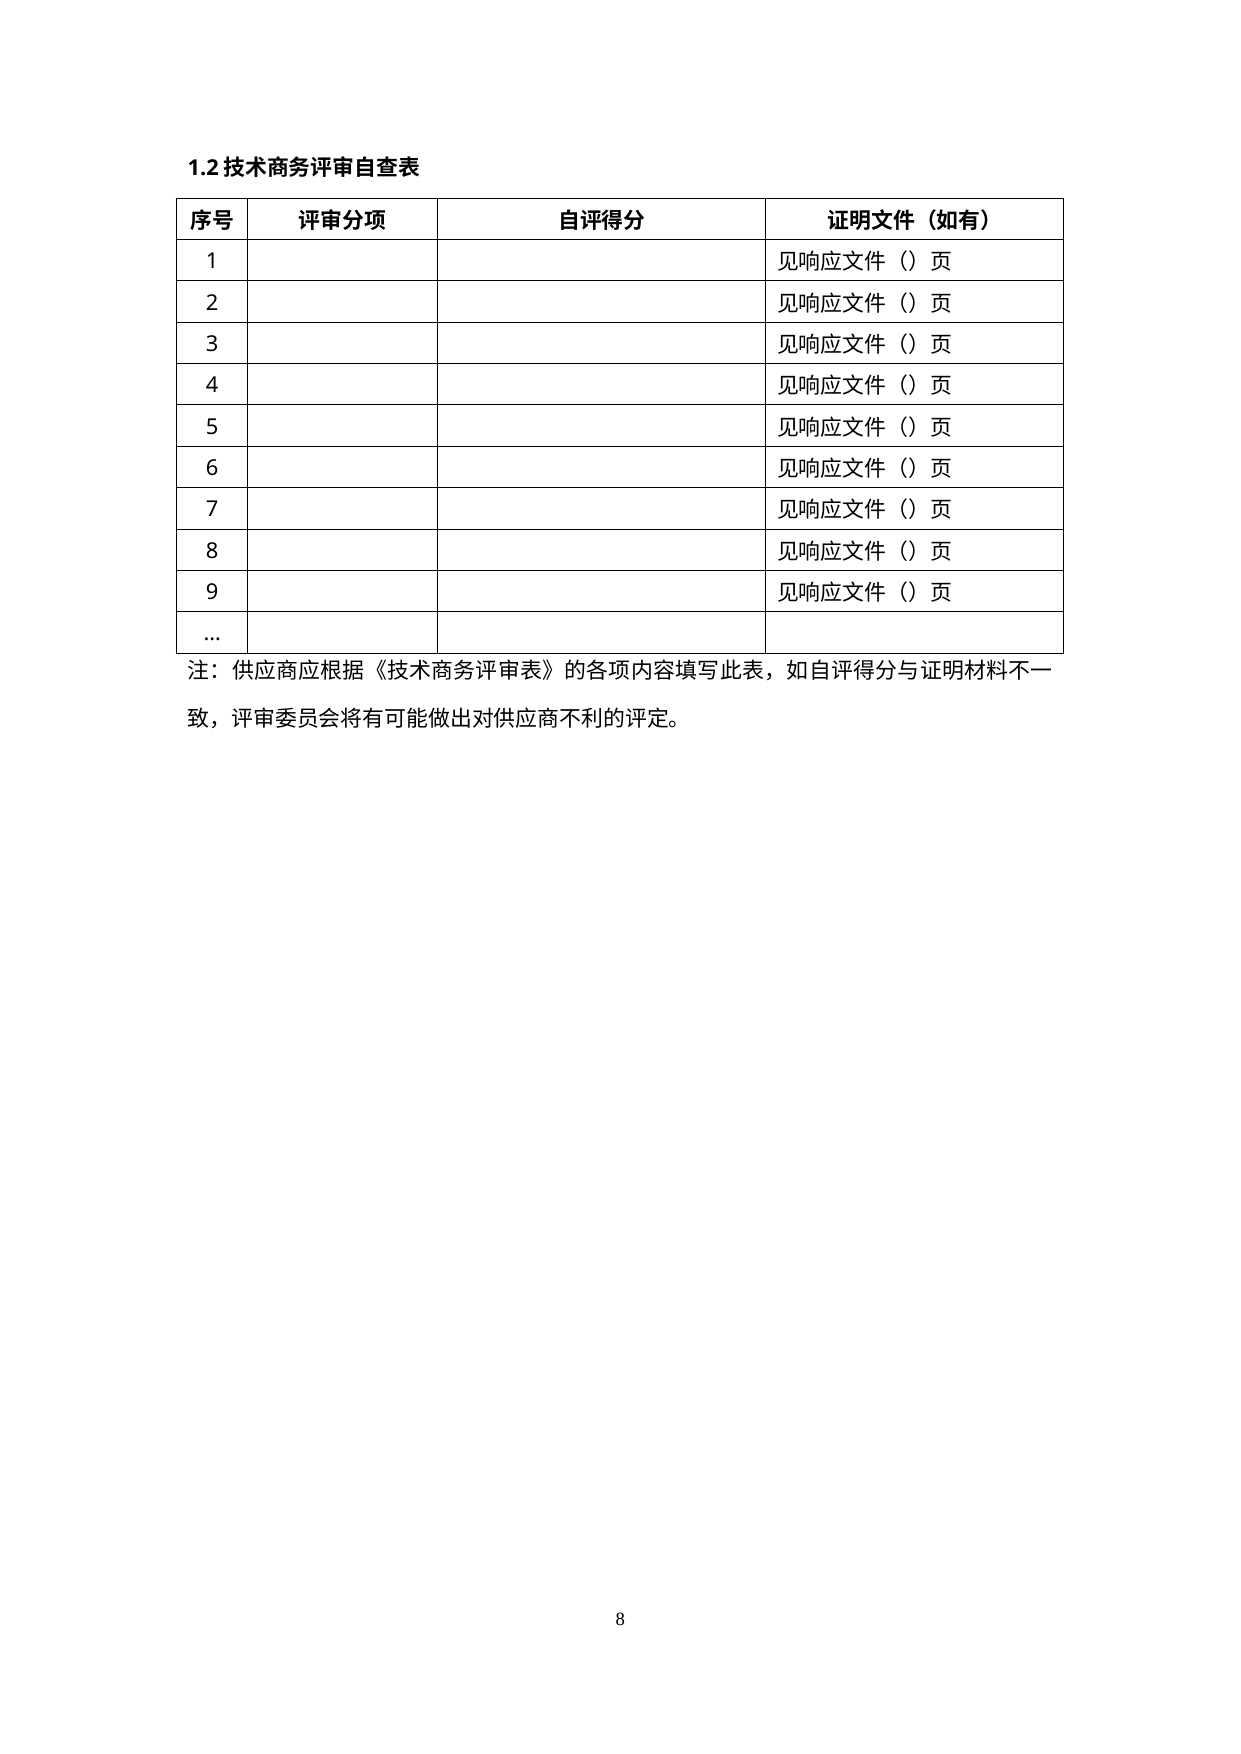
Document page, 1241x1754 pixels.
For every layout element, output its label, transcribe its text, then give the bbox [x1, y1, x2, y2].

table_cell [248, 281, 437, 322]
table_cell [248, 364, 437, 404]
table_cell 5 [177, 405, 247, 446]
table_cell [438, 530, 765, 570]
table_cell 见响应文件（）页 [766, 405, 1063, 446]
table_cell 见响应文件（）页 [766, 447, 1063, 487]
table_cell 9 [177, 571, 247, 611]
table_cell 2 [177, 281, 247, 322]
table_cell [438, 447, 765, 487]
table_cell [438, 405, 765, 446]
table_cell [438, 571, 765, 611]
table_cell 4 [177, 364, 247, 404]
subtitle 1.2技术商务评审自查表 [187, 150, 1053, 182]
text 注：供应商应根据《技术商务评审表》的各项内容填写此表，如自评得分与证明材料不一致，评审委员会将有可能做出对供应商不利的评定。 [187, 654, 1053, 733]
table_cell [766, 612, 1063, 652]
table_cell [248, 323, 437, 363]
table_cell 6 [177, 447, 247, 487]
table_header 评审分项 [248, 199, 437, 239]
table_cell 3 [177, 323, 247, 363]
table_cell [438, 612, 765, 652]
table_cell 见响应文件（）页 [766, 530, 1063, 570]
table_cell 见响应文件（）页 [766, 240, 1063, 280]
table_header 自评得分 [438, 199, 765, 239]
table_cell 见响应文件（）页 [766, 488, 1063, 528]
table_cell [438, 240, 765, 280]
table_cell 见响应文件（）页 [766, 571, 1063, 611]
table_cell 见响应文件（）页 [766, 323, 1063, 363]
table_cell 7 [177, 488, 247, 528]
table_header 证明文件（如有） [766, 199, 1063, 239]
table_cell [438, 323, 765, 363]
table_cell [248, 612, 437, 652]
table_cell [248, 530, 437, 570]
table_cell … [177, 612, 247, 652]
table_cell 见响应文件（）页 [766, 364, 1063, 404]
table_cell [248, 571, 437, 611]
table_cell [248, 447, 437, 487]
table_cell [248, 405, 437, 446]
table_cell [248, 240, 437, 280]
table_cell [438, 364, 765, 404]
table_cell [438, 488, 765, 528]
table_cell [248, 488, 437, 528]
table_header 序号 [177, 199, 247, 239]
table_cell [438, 281, 765, 322]
table_cell 1 [177, 240, 247, 280]
table_cell 8 [177, 530, 247, 570]
table_cell 见响应文件（）页 [766, 281, 1063, 322]
